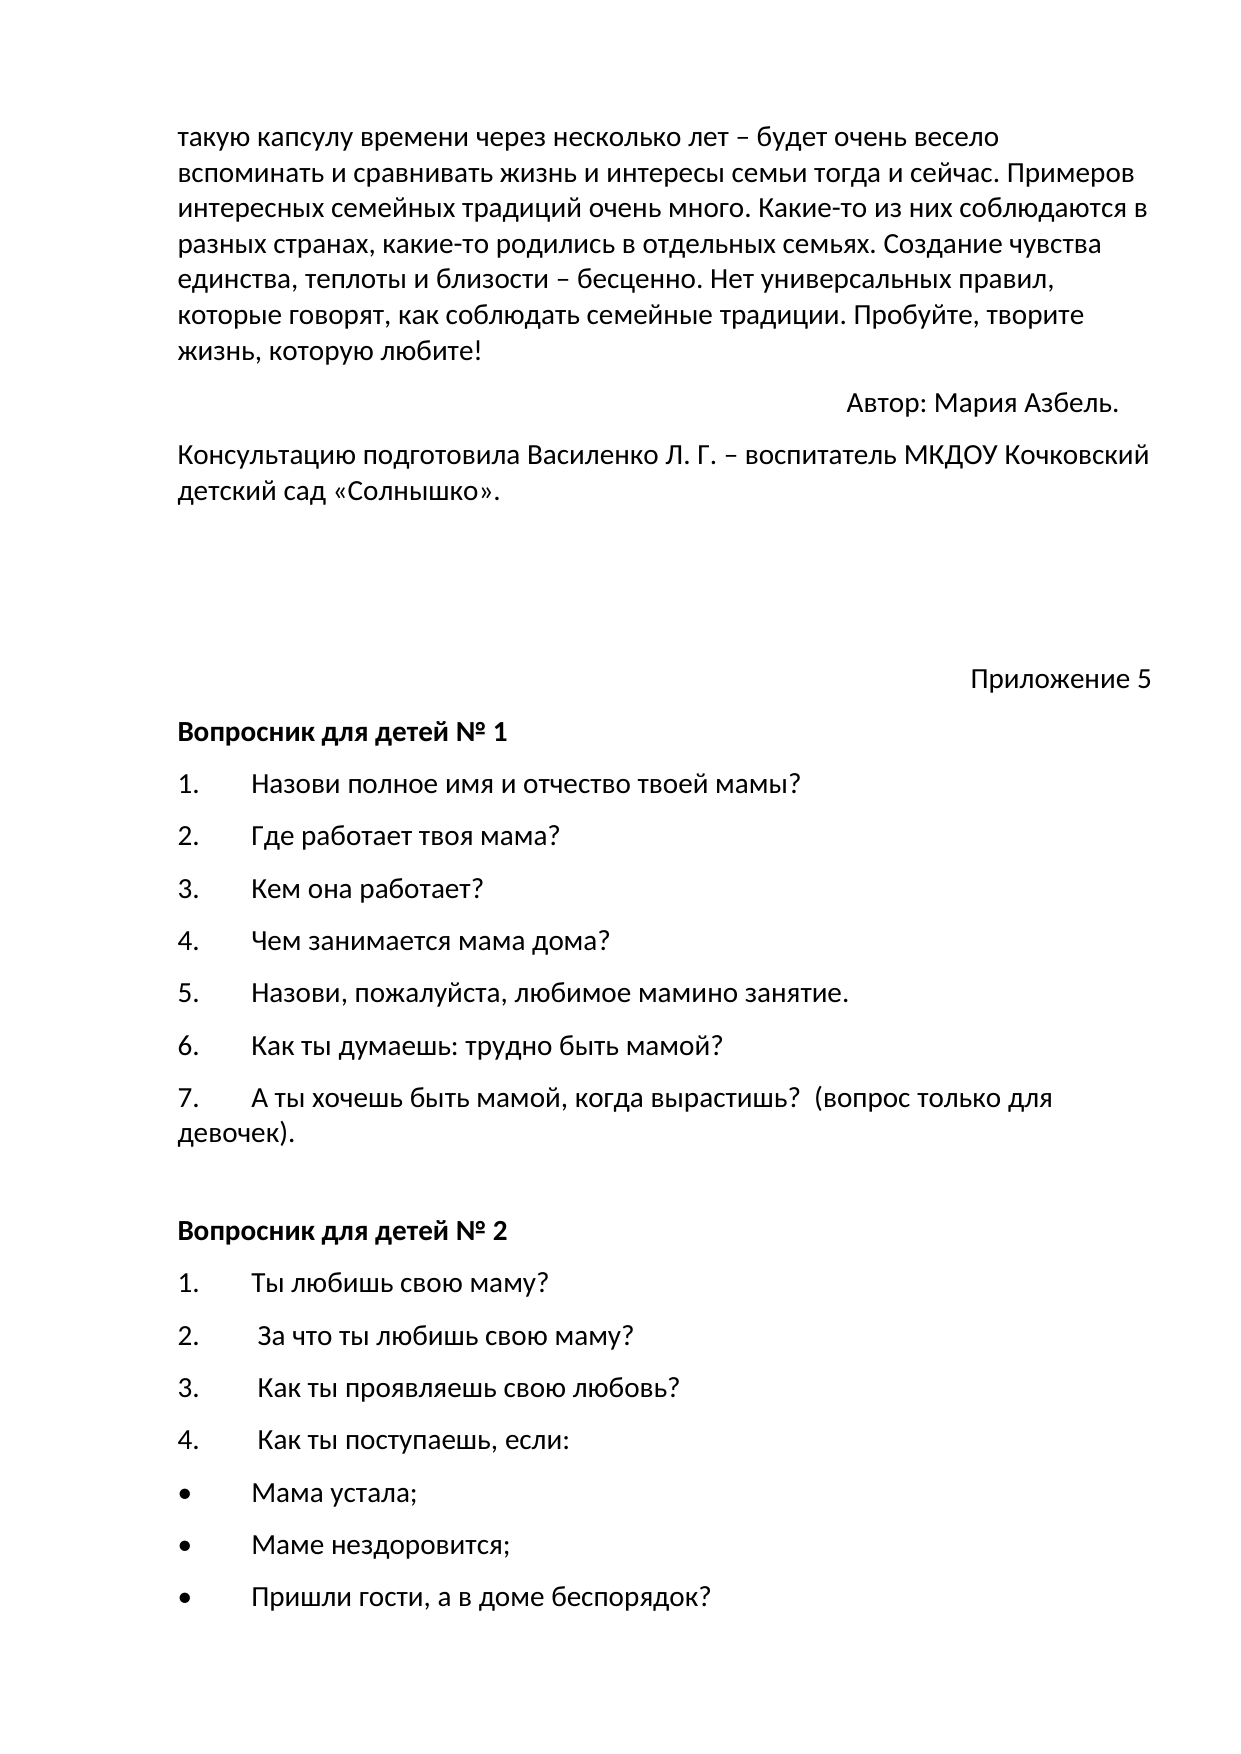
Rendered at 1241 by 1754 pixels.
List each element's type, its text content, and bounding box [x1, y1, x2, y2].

text Консультацию подготовила Василенко Л. Г. – воспитатель МКДОУ Кочковский детский сад «Солнышко». [177, 436, 1152, 508]
text 1. Ты любишь свою маму? [177, 1264, 1152, 1300]
text 5. Назови, пожалуйста, любимое мамино занятие. [177, 974, 1152, 1010]
text • Мама устала; [177, 1474, 1152, 1509]
text 4. Как ты поступаешь, если: [177, 1421, 1152, 1457]
text 2. За что ты любишь свою маму? [177, 1317, 1152, 1352]
text 3. Как ты проявляешь свою любовь? [177, 1369, 1152, 1405]
text 4. Чем занимается мама дома? [177, 922, 1152, 958]
text • Маме нездоровится; [177, 1526, 1152, 1562]
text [177, 118, 1152, 367]
text 3. Кем она работает? [177, 870, 1152, 905]
text Автор: Мария Азбель. [177, 384, 1152, 420]
text • Пришли гости, а в доме беспорядок? [177, 1578, 1152, 1614]
text Приложение 5 [177, 661, 1152, 696]
text 7. А ты хочешь быть мамой, когда вырастишь? (вопрос только для девочек). [177, 1079, 1152, 1150]
text Вопросник для детей № 2 [177, 1212, 1152, 1248]
text Вопросник для детей № 1 [177, 713, 1152, 748]
text 2. Где работает твоя мама? [177, 817, 1152, 853]
text 6. Как ты думаешь: трудно быть мамой? [177, 1027, 1152, 1062]
text 1. Назови полное имя и отчество твоей мамы? [177, 765, 1152, 801]
